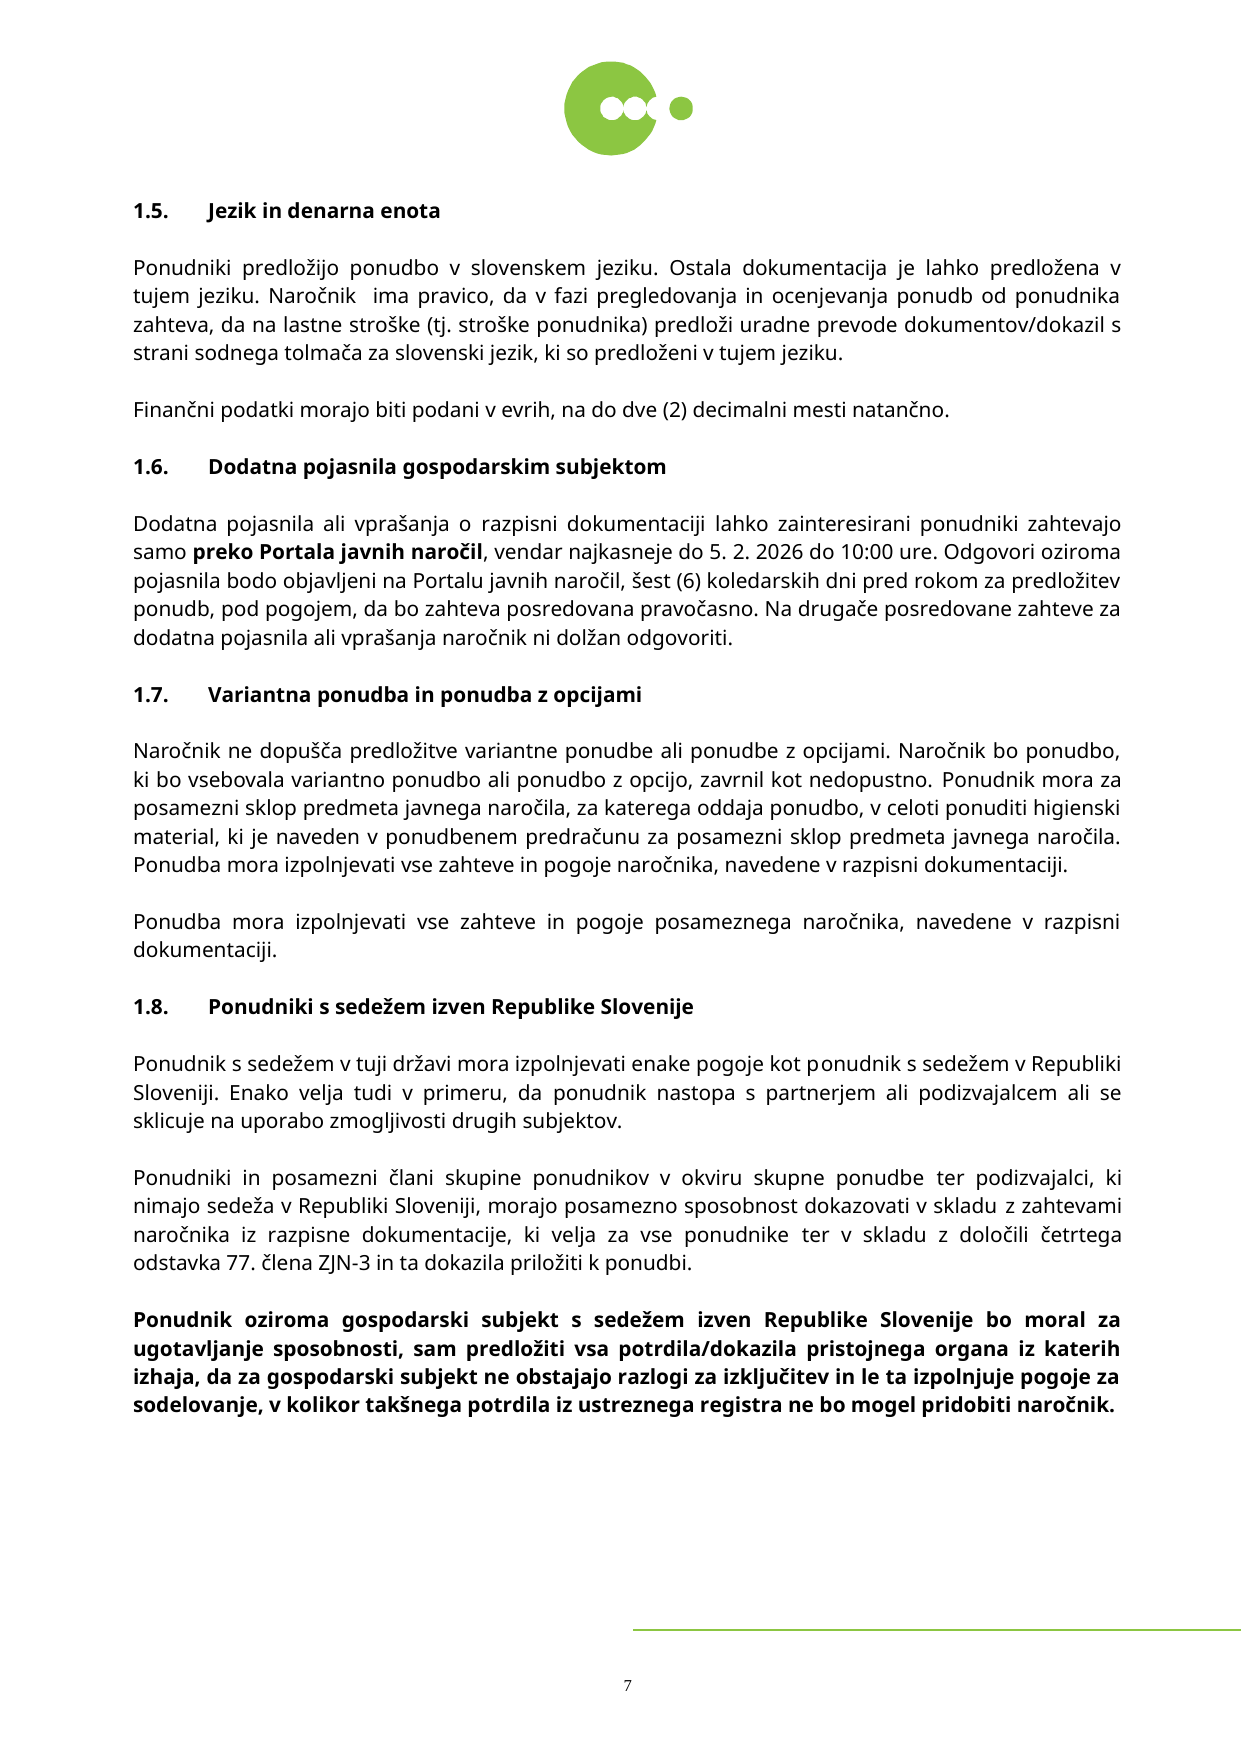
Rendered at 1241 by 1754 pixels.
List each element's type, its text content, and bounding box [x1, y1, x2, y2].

text Naročnik ne dopušča predložitve variantne ponudbe ali ponudbe z opcijami. Naročnik bo ponudbo, ki bo vsebovala variantno ponudbo ali ponudbo z opcijo, zavrnil kot nedopustno. Ponudnik mora za posamezni sklop predmeta javnega naročila, za katerega oddaja ponudbo, v celoti ponuditi higienski material, ki je naveden v ponudbenem predračunu za posamezni sklop predmeta javnega naročila. Ponudba mora izpolnjevati vse zahteve in pogoje naročnika, navedene v razpisni dokumentaciji. [133, 737, 1122, 879]
text Dodatna pojasnila ali vprašanja o razpisni dokumentaciji lahko zainteresirani ponudniki zahtevajo samo preko Portala javnih naročil, vendar najkasneje do 5. 2. 2026 do 10:00 ure. Odgovori oziroma pojasnila bodo objavljeni na Portalu javnih naročil, šest (6) koledarskih dni pred rokom za predložitev ponudb, pod pogojem, da bo zahteva posredovana pravočasno. Na drugače posredovane zahteve za dodatna pojasnila ali vprašanja naročnik ni dolžan odgovoriti. [133, 509, 1122, 651]
text Finančni podatki morajo biti podani v evrih, na do dve (2) decimalni mesti natančno. [133, 395, 1122, 424]
list Ponudniki s sedežem izven Republike Slovenije [133, 992, 1122, 1021]
text Ponudba mora izpolnjevati vse zahteve in pogoje posameznega naročnika, navedene v razpisni dokumentaciji. [133, 907, 1122, 964]
text Ponudniki in posamezni člani skupine ponudnikov v okviru skupne ponudbe ter podizvajalci, ki nimajo sedeža v Republiki Sloveniji, morajo posamezno sposobnost dokazovati v skladu z zahtevami naročnika iz razpisne dokumentacije, ki velja za vse ponudnike ter v skladu z določili četrtega odstavka 77. člena ZJN-3 in ta dokazila priložiti k ponudbi. [133, 1163, 1122, 1277]
list Dodatna pojasnila gospodarskim subjektom [133, 452, 1122, 481]
list Jezik in denarna enota [133, 196, 1122, 225]
list Variantna ponudba in ponudba z opcijami [133, 680, 1122, 708]
text Ponudniki predložijo ponudbo v slovenskem jeziku. Ostala dokumentacija je lahko predložena v tujem jeziku. Naročnik ima pravico, da v fazi pregledovanja in ocenjevanja ponudb od ponudnika zahteva, da na lastne stroške (tj. stroške ponudnika) predloži uradne prevode dokumentov/dokazil s strani sodnega tolmača za slovenski jezik, ki so predloženi v tujem jeziku. [133, 253, 1122, 367]
text Ponudnik s sedežem v tuji državi mora izpolnjevati enake pogoje kot ponudnik s sedežem v Republiki Sloveniji. Enako velja tudi v primeru, da ponudnik nastopa s partnerjem ali podizvajalcem ali se sklicuje na uporabo zmogljivosti drugih subjektov. [133, 1049, 1122, 1135]
text Ponudnik oziroma gospodarski subjekt s sedežem izven Republike Slovenije bo moral za ugotavljanje sposobnosti, sam predložiti vsa potrdila/dokazila pristojnega organa iz katerih izhaja, da za gospodarski subjekt ne obstajajo razlogi za izključitev in le ta izpolnjuje pogoje za sodelovanje, v kolikor takšnega potrdila iz ustreznega registra ne bo mogel pridobiti naročnik. [133, 1305, 1122, 1419]
